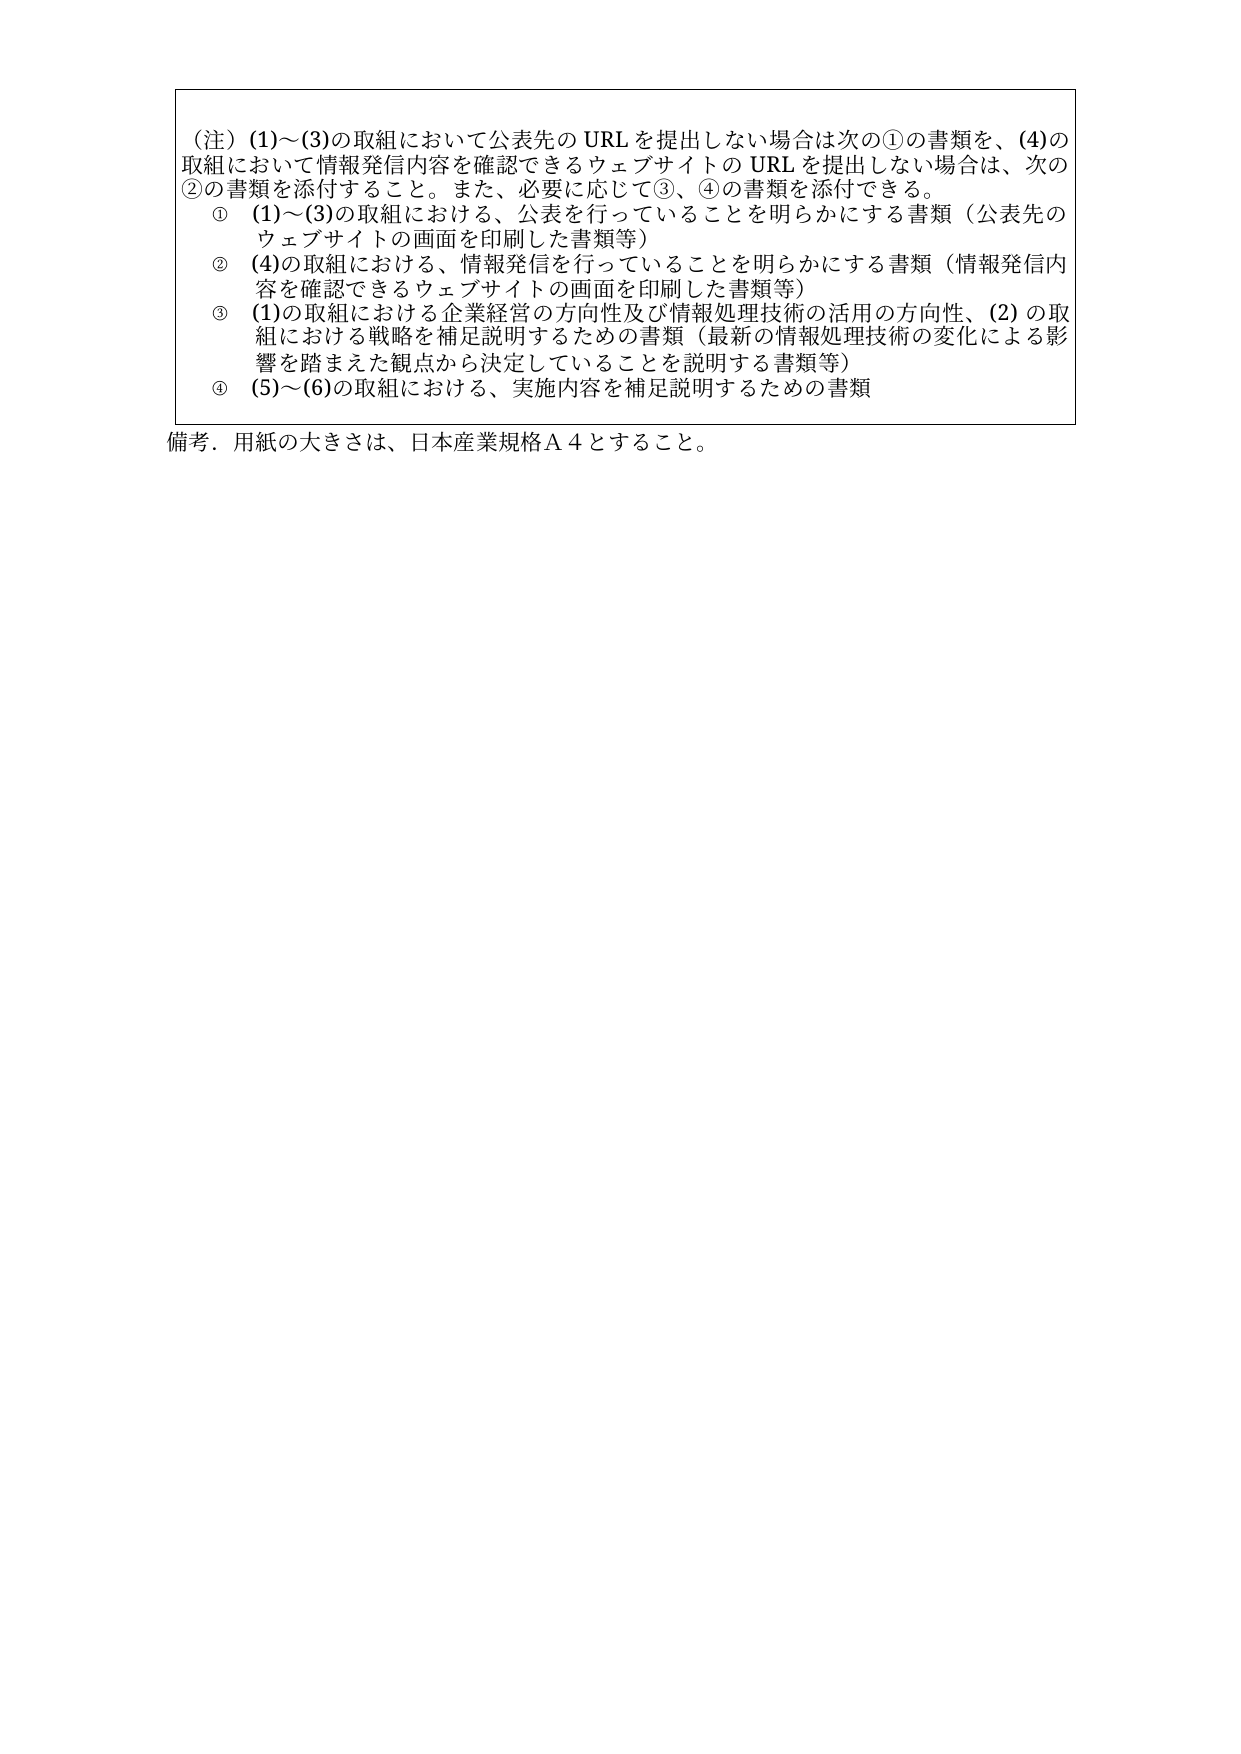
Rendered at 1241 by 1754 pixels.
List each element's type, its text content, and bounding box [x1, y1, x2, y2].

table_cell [176, 90, 1075, 424]
text 備考．用紙の大きさは、日本産業規格Ａ４とすること。 [167, 425, 1070, 456]
